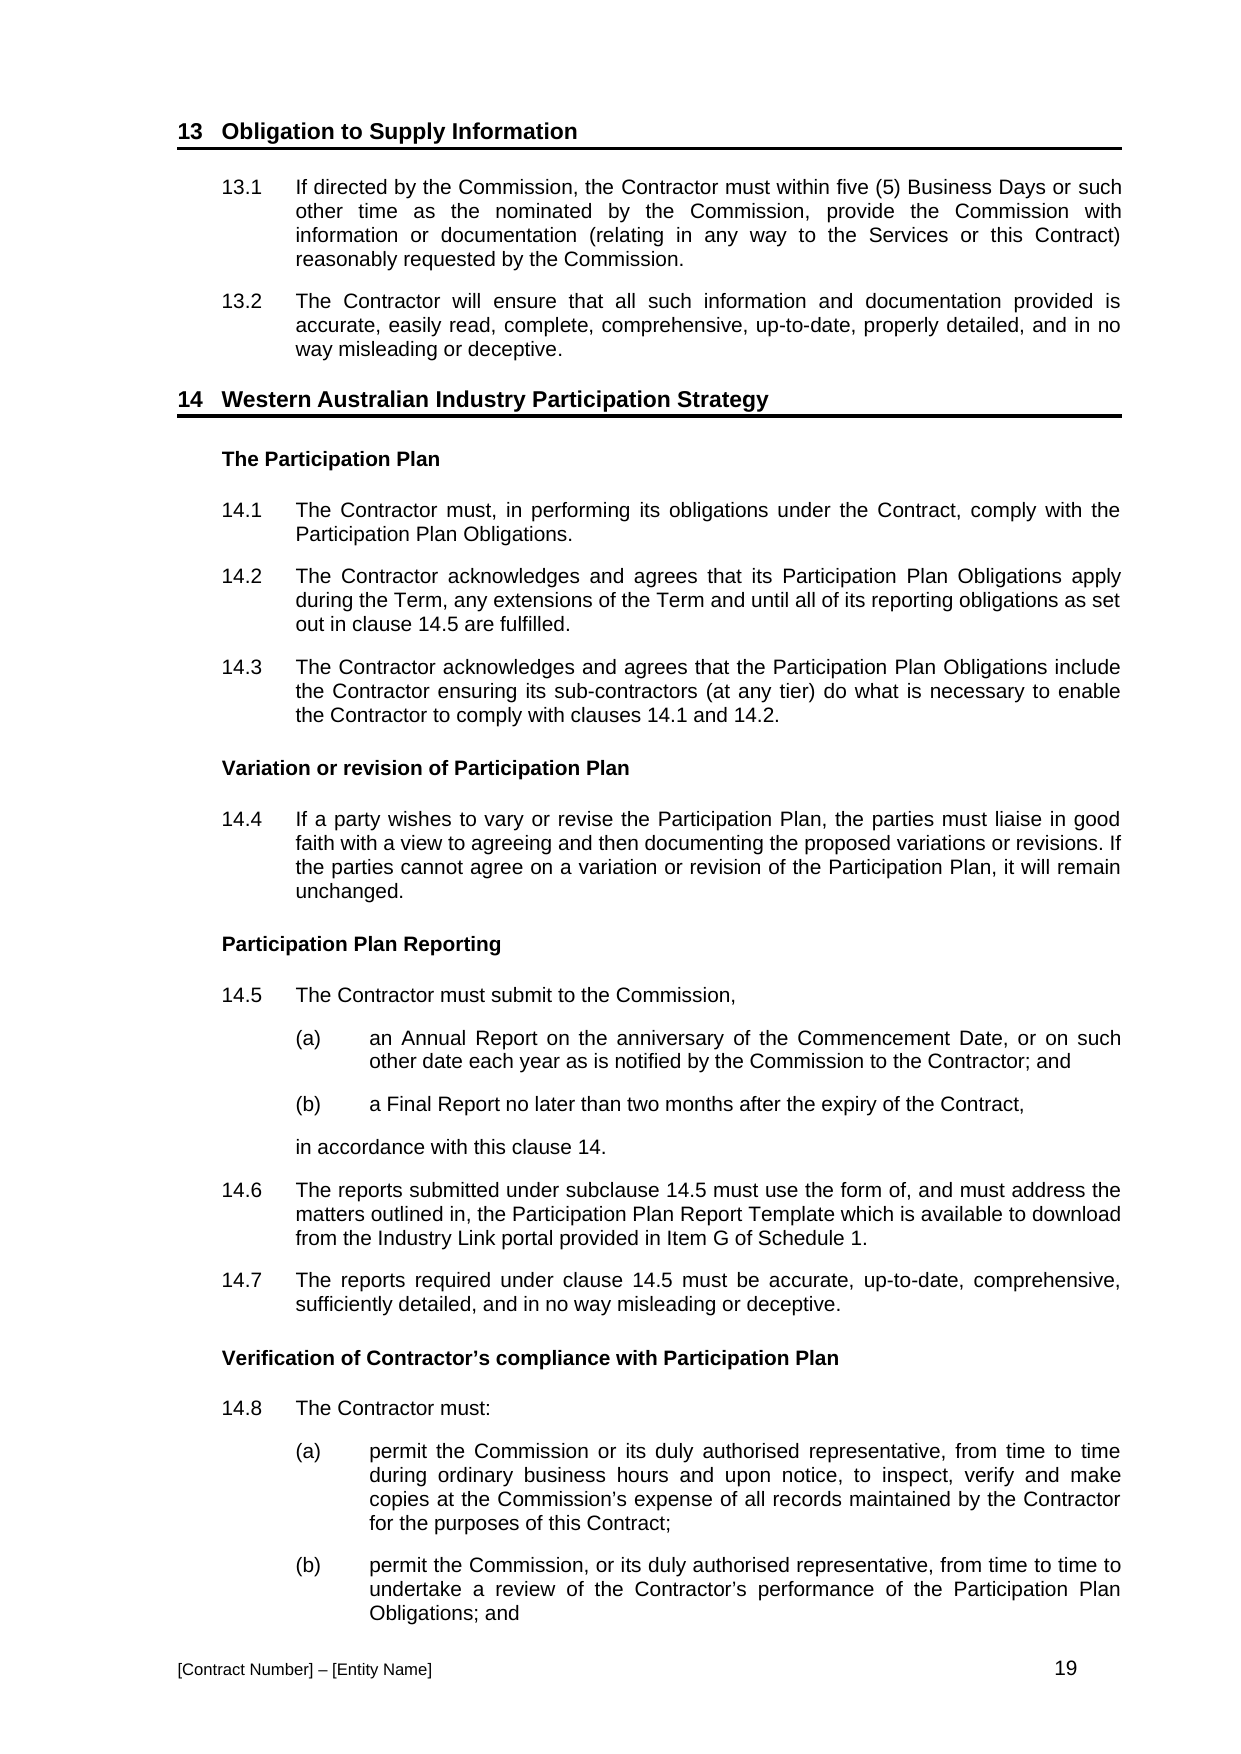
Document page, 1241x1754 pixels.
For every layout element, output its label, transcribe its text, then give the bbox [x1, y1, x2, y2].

subtitle Participation Plan Reporting [222, 928, 1122, 958]
text The Contractor must: [221, 1396, 1122, 1420]
text The reports required under clause 14.5 must be accurate, up-to-date, comprehensive, sufficiently detailed, and in no way misleading or deceptive. [221, 1268, 1122, 1316]
subtitle Verification of Contractor’s compliance with Participation Plan [222, 1341, 1122, 1371]
text The Contractor must submit to the Commission, [221, 983, 1122, 1007]
text The Contractor will ensure that all such information and documentation provided is accurate, easily read, complete, comprehensive, up-to-date, properly detailed, and in no way misleading or deceptive. [221, 289, 1122, 361]
text The Contractor must, in performing its obligations under the Contract, comply with the Participation Plan Obligations. [221, 498, 1122, 546]
list an Annual Report on the anniversary of the Commencement Date, or on such other date each year as is notified by the Commission to the Contractor; and [295, 1025, 1122, 1073]
text The reports submitted under subclause 14.5 must use the form of, and must address the matters outlined in, the Participation Plan Report Template which is available to download from the Industry Link portal provided in Item G of Schedule 1. [221, 1177, 1122, 1249]
text If a party wishes to vary or revise the Participation Plan, the parties must liaise in good faith with a view to agreeing and then documenting the proposed variations or revisions. If the parties cannot agree on a variation or revision of the Participation Plan, it will remain unchanged. [221, 807, 1122, 903]
list permit the Commission, or its duly authorised representative, from time to time to undertake a review of the Contractor’s performance of the Participation Plan Obligations; and [295, 1553, 1122, 1625]
list permit the Commission or its duly authorised representative, from time to time during ordinary business hours and upon notice, to inspect, verify and make copies at the Commission’s expense of all records maintained by the Contractor for the purposes of this Contract; [295, 1439, 1122, 1534]
list in accordance with this clause 14. [295, 1135, 1122, 1159]
list a Final Report no later than two months after the expiry of the Contract, [295, 1092, 1122, 1116]
text If directed by the Commission, the Contractor must within five (5) Business Days or such other time as the nominated by the Commission, provide the Commission with information or documentation (relating in any way to the Services or this Contract) reasonably requested by the Commission. [221, 175, 1122, 271]
subtitle The Participation Plan [222, 443, 1122, 473]
subtitle Obligation to Supply Information [177, 118, 1122, 147]
subtitle Variation or revision of Participation Plan [222, 752, 1122, 782]
subtitle Western Australian Industry Participation Strategy [177, 386, 1122, 414]
text The Contractor acknowledges and agrees that the Participation Plan Obligations include the Contractor ensuring its sub-contractors (at any tier) do what is necessary to enable the Contractor to comply with clauses 14.1 and 14.2. [221, 655, 1122, 727]
text The Contractor acknowledges and agrees that its Participation Plan Obligations apply during the Term, any extensions of the Term and until all of its reporting obligations as set out in clause 14.5 are fulfilled. [221, 564, 1122, 636]
